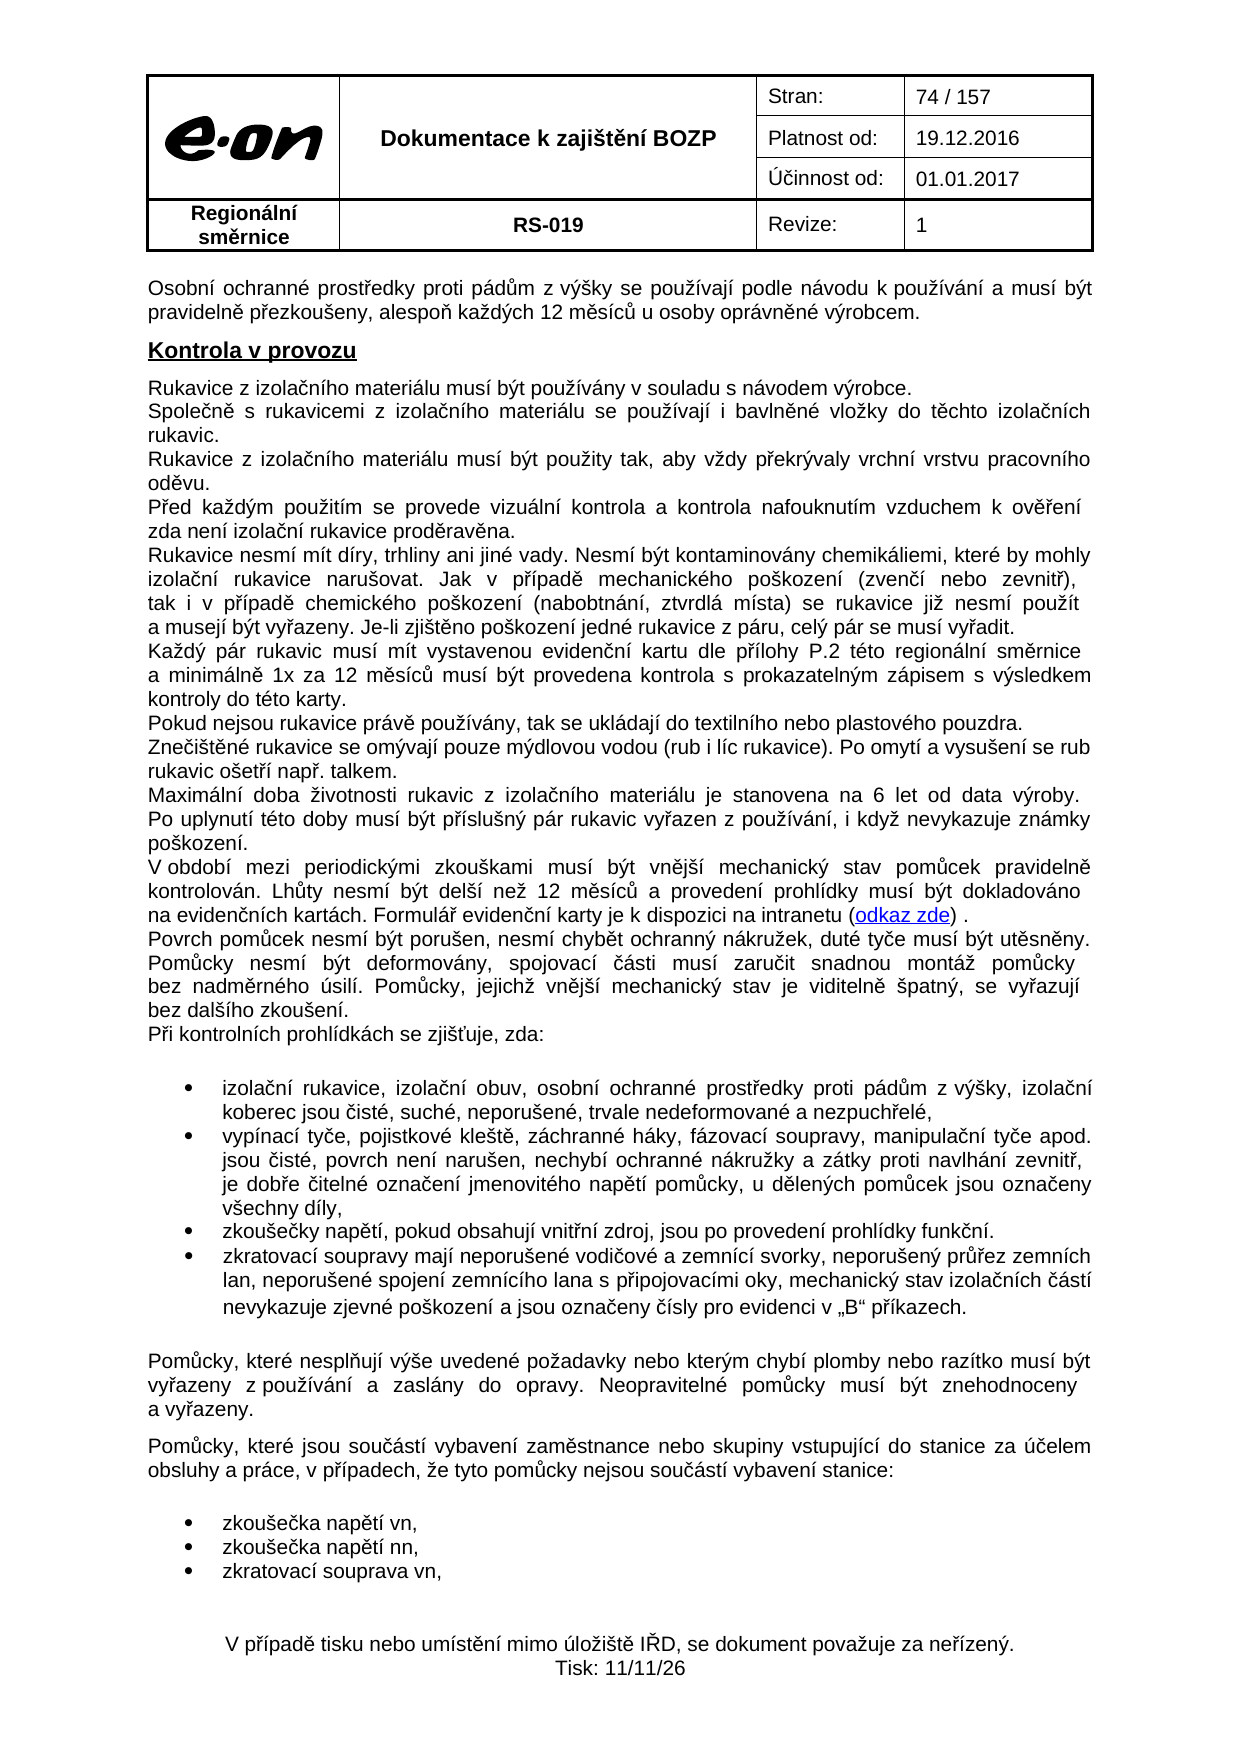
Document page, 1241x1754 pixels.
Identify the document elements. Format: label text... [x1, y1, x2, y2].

text Povrch pomůcek nesmí být porušen, nesmí chybět ochranný nákružek, duté tyče musí být utěsněny. Pomůcky nesmí být deformovány, spojovací části musí zaručit snadnou montáž pomůcky bez nadměrného úsilí. Pomůcky, jejichž vnější mechanický stav je viditelně špatný, se vyřazují bez dalšího zkoušení. [148, 926, 1092, 1022]
list vypínací tyče, pojistkové kleště, záchranné háky, fázovací soupravy, manipulační tyče apod. jsou čisté, povrch není narušen, nechybí ochranné nákružky a zátky proti navlhání zevnitř, je dobře čitelné označení jmenovitého napětí pomůcky, u dělených pomůcek jsou označeny všechny díly, [185, 1123, 1092, 1219]
text Pomůcky, které nesplňují výše uvedené požadavky nebo kterým chybí plomby nebo razítko musí být vyřazeny z používání a zaslány do opravy. Neopravitelné pomůcky musí být znehodnoceny a vyřazeny. [148, 1349, 1092, 1421]
list zkoušečka napětí vn, [185, 1511, 1092, 1535]
list zkoušečka napětí nn, [185, 1535, 1092, 1559]
text Před každým použitím se provede vizuální kontrola a kontrola nafouknutím vzduchem k ověření zda není izolační rukavice proděravěna. [148, 495, 1092, 543]
text Pomůcky, které jsou součástí vybavení zaměstnance nebo skupiny vstupující do stanice za účelem obsluhy a práce, v případech, že tyto pomůcky nejsou součástí vybavení stanice: [148, 1434, 1092, 1482]
list izolační rukavice, izolační obuv, osobní ochranné prostředky proti pádům z výšky, izolační koberec jsou čisté, suché, neporušené, trvale nedeformované a nezpuchřelé, [185, 1075, 1092, 1123]
text Rukavice z izolačního materiálu musí být použity tak, aby vždy překrývaly vrchní vrstvu pracovního oděvu. [148, 447, 1092, 495]
title Kontrola v provozu [148, 337, 1092, 363]
list zkratovací souprava vn, [185, 1559, 1092, 1583]
text Každý pár rukavic musí mít vystavenou evidenční kartu dle přílohy P.2 této regionální směrnice a minimálně 1x za 12 měsíců musí být provedena kontrola s prokazatelným zápisem s výsledkem kontroly do této karty. [148, 639, 1092, 711]
text Osobní ochranné prostředky proti pádům z výšky se používají podle návodu k používání a musí být pravidelně přezkoušeny, alespoň každých 12 měsíců u osoby oprávněné výrobcem. [148, 276, 1092, 324]
text Společně s rukavicemi z izolačního materiálu se používají i bavlněné vložky do těchto izolačních rukavic. [148, 399, 1092, 447]
text Pokud nejsou rukavice právě používány, tak se ukládají do textilního nebo plastového pouzdra. [148, 711, 1092, 735]
text Rukavice z izolačního materiálu musí být používány v souladu s návodem výrobce. [148, 375, 1092, 399]
text Maximální doba životnosti rukavic z izolačního materiálu je stanovena na 6 let od data výroby. Po uplynutí této doby musí být příslušný pár rukavic vyřazen z používání, i když nevykazuje známky poškození. [148, 783, 1092, 854]
text Znečištěné rukavice se omývají pouze mýdlovou vodou (rub i líc rukavice). Po omytí a vysušení se rub rukavic ošetří např. talkem. [148, 735, 1092, 783]
text Rukavice nesmí mít díry, trhliny ani jiné vady. Nesmí být kontaminovány chemikáliemi, které by mohly izolační rukavice narušovat. Jak v případě mechanického poškození (zvenčí nebo zevnitř), tak i v případě chemického poškození (nabobtnání, ztvrdlá místa) se rukavice již nesmí použít a musejí být vyřazeny. Je-li zjištěno poškození jedné rukavice z páru, celý pár se musí vyřadit. [148, 543, 1092, 639]
list zkoušečky napětí, pokud obsahují vnitřní zdroj, jsou po provedení prohlídky funkční. [185, 1219, 1092, 1243]
text V období mezi periodickými zkouškami musí být vnější mechanický stav pomůcek pravidelně kontrolován. Lhůty nesmí být delší než 12 měsíců a provedení prohlídky musí být dokladováno na evidenčních kartách. Formulář evidenční karty je k dispozici na intranetu (odkaz zde) . [148, 854, 1092, 926]
text Při kontrolních prohlídkách se zjišťuje, zda: [148, 1022, 1092, 1046]
list zkratovací soupravy mají neporušené vodičové a zemnící svorky, neporušený průřez zemních lan, neporušené spojení zemnícího lana s připojovacími oky, mechanický stav izolačních částí nevykazuje zjevné poškození a jsou označeny čísly pro evidenci v „B“ příkazech. [185, 1243, 1092, 1320]
